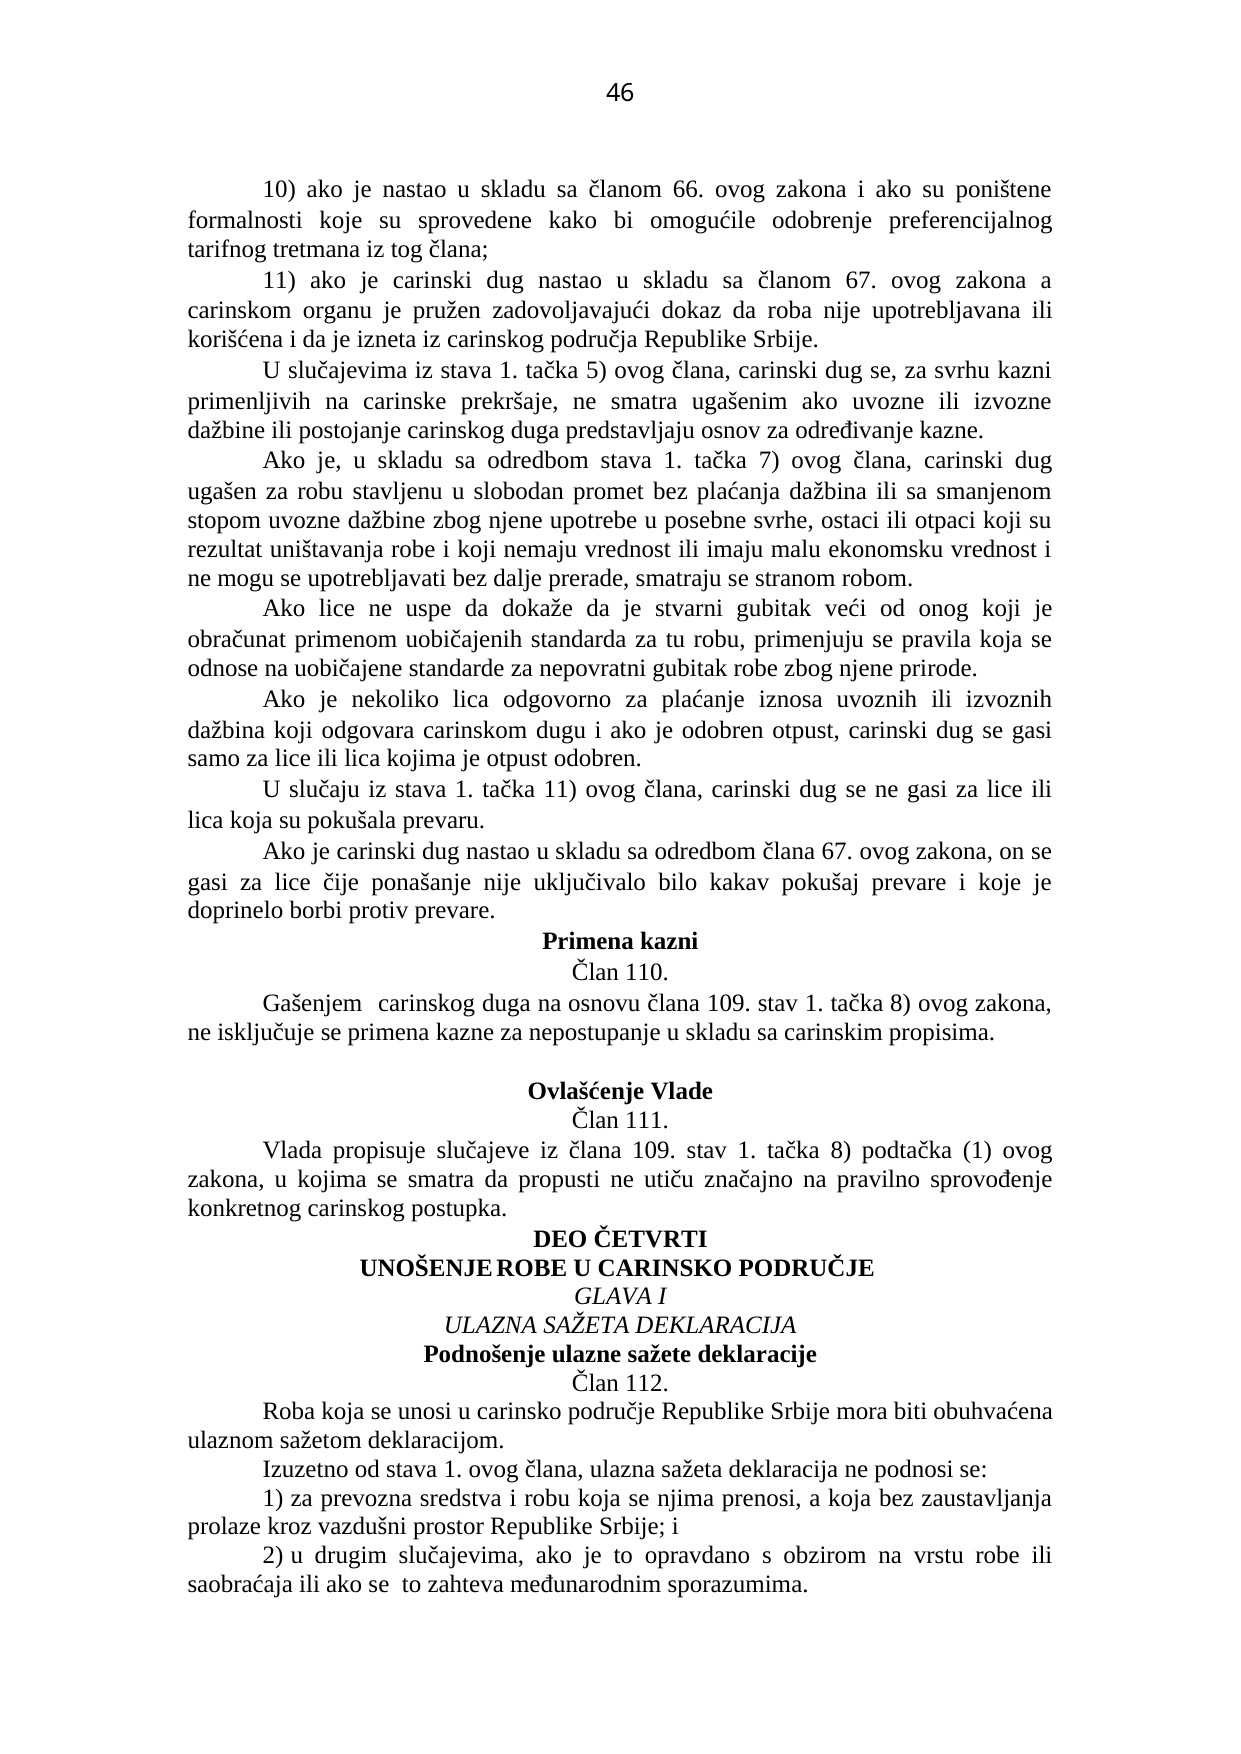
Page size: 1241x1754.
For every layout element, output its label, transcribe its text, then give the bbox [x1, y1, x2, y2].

text Vlada propisuje slučajeve iz člana 109. stav 1. tačka 8) podtačka (1) ovog zakona, u kojima se smatra da propusti ne utiču značajno na pravilno sprovođenje konkretnog carinskog postupka.<0} [187, 1136, 1053, 1224]
text DEO ČETVRTI <0} [187, 1224, 1053, 1253]
list {0>(b) in other cases, where duly justified by the type of goods or traffic, or where required by international agreements.<}0{>u drugim slučajevima, ako je to opravdano s obzirom na vrstu robe ili saobraćaja ili ako se to zahteva međunarodnim sporazumima.<0} [187, 1540, 1053, 1598]
text {0>6. In the case referred to in point (k) of paragraph 1, the customs debt shall not be extinguished in respect of any person or persons who attempted deception.<}0{>U slučaju iz stava 1. tačka 11) ovog člana, carinski dug se ne gasi za lice ili lica koja su pokušala prevaru.<0} [187, 774, 1053, 836]
text {0>2.<}0{>{0>In the cases referred to in point (e) of paragraph 1, the customs debt shall, nevertheless, for the purposes of penalties applicable to customs offences, be deemed not to have been extinguished where, under the law of a Member State, import or export duty or the existence of a customs debt provide the basis for determining penalties.<}0{>U slučajevima iz stava 1. tačka 5) ovog člana, carinski dug se, za svrhu kazni primenljivih na carinske prekršaje, ne smatra ugašenim ako uvozne ili izvozne dažbine ili postojanje carinskog duga predstavljaju osnov za određivanje kazne.<0} [187, 355, 1053, 446]
text GLAVA I {0>CHAPTER 1<}0{><0} [187, 1281, 1053, 1310]
text {0>(k) where, subject to paragraph 6, the customs debt was incurred pursuant to Article 79 and evidence is provided to the satisfaction of the customs authorities that the goods have not been used or consumed and have been taken out of the customs territory of the Union.<}0{>11) ako je carinski dug nastao u skladu sa članom 67. ovog zakona a carinskom organu je pružen zadovoljavajući dokaz da roba nije upotrebljavana ili korišćena i da je izneta iz carinskog područja Republike Srbije.<0} [187, 265, 1053, 355]
text Član 112. <0} [187, 1368, 1053, 1396]
text Član 110. <0} [187, 957, 1053, 988]
text {0>1.<}0{><0}{0>Goods brought into the customs territory of the Union shall be covered by an entry summary declaration.<}0{>Roba koja se unosi u carinsko područje Republike Srbije mora biti obuhvaćena ulaznom sažetom deklaracijom.<0} [187, 1396, 1053, 1454]
text {0>7. Where the customs debt was incurred pursuant to Article 79, it shall be extinguished with regard to the person whose behaviour did not involve any attempt at deception and who contributed to the fight against fraud.<}0{>Ako je carinski dug nastao u skladu sa odredbom člana 67. ovog zakona, on se gasi za lice čije ponašanje nije uključivalo bilo kakav pokušaj prevare i koje je doprinelo borbi protiv prevare.<0} [187, 836, 1053, 926]
text Gašenjem carinskog duga na osnovu člana 109. stav 1. tačka 8) ovog zakona, ne isključuje se primena kazne za nepostupanje u skladu sa carinskim propisima.<0} [187, 988, 1053, 1048]
text Izuzetno od stava 1. {0>2. The obligation referred to in paragraph 1 shall be waived:<}75{>ovog člana, ulazna sažeta deklaracija ne podnosi se:<0} [187, 1454, 1053, 1483]
text {0>Application of penalties<}0{>Primena kazni<0} [187, 926, 1053, 957]
text {0>Lodging of an entry summary declaration<}0{>Podnošenje ulazne sažete deklaracije<0} [187, 1339, 1053, 1368]
text {0>(j) where it was incurred pursuant to Article 78 and where the formalities carried out in order to enable the preferential tariff treatment referred to in that Article to be granted are cancelled;<}0{>10) ako je nastao u skladu sa članom 66. ovog zakona i ako su poništene formalnosti koje su sprovedene kako bi omogućile odobrenje preferencijalnog tarifnog tretmana iz tog člana;<0} [187, 174, 1053, 265]
text Član 111. <0} [187, 1105, 1053, 1136]
text {0>4. The provisions in force pertaining to standard rates for irretrievable loss due to the nature of goods shall apply where the person concerned fails to show that the real loss exceeds that calculated by applying the standard rate for the goods in question.<}0{>Ako lice ne uspe da dokaže da je stvarni gubitak veći od onog koji je obračunat primenom uobičajenih standarda za tu robu, primenjuju se pravila koja se odnose na uobičajene standarde za nepovratni gubitak robe zbog njene prirode.<0} [187, 593, 1053, 684]
text {0>Entry summary declaration<}65{>ULAZNA SAŽETA DEKLARACIJA<0} [187, 1310, 1053, 1339]
text {0>3. Where, in accordance with point (g) of paragraph 1, a customs debt is extinguished in respect of goods released for free circulation duty-free or at a reduced rate of import duty on account of their end-use, any scrap or waste resulting from their destruction shall be deemed to be non-Union goods.<}0{>Ako je, u skladu sa odredbom stava 1. tačka 7) ovog člana, carinski dug ugašen za robu stavljenu u slobodan promet bez plaćanja dažbina ili sa smanjenom stopom uvozne dažbine zbog njene upotrebe u posebne svrhe, ostaci ili otpaci koji su rezultat uništavanja robe i koji nemaju vrednost ili imaju malu ekonomsku vrednost i ne mogu se upotrebljavati bez dalje prerade, smatraju se stranom robom.<0} [187, 446, 1053, 593]
text UNOŠENJE {0>GOODS BROUGHT INTO THE CUSTOMS TERRITORY OF THE UNION<}65{>ROBE U CARINSKO PODRUČJE <0} [187, 1253, 1053, 1281]
text Ovlašćenje Vlade [187, 1076, 1053, 1105]
text {0>5. Where several persons are liable for payment of the amount of import or export duty corresponding to the customs debt and remission is granted, the customs debt shall be extinguished only in respect of the person or persons to whom the remission is granted.<}0{>Ako je nekoliko lica odgovorno za plaćanje iznosa uvoznih ili izvoznih dažbina koji odgovara carinskom dugu i ako je odobren otpust, carinski dug se gasi samo za lice ili lica kojima je otpust odobren.<0} [187, 684, 1053, 774]
list {0>(a) for means of transport and the goods carried thereon only passing through the territorial waters or the airspace of the customs territory of the Union without a stop within that territory; and<}0{>za prevozna sredstva i robu koja se njima prenosi, a koja bez zaustavljanja prolaze kroz vazdušni prostor Republike Srbije; i<0} [187, 1483, 1053, 1540]
